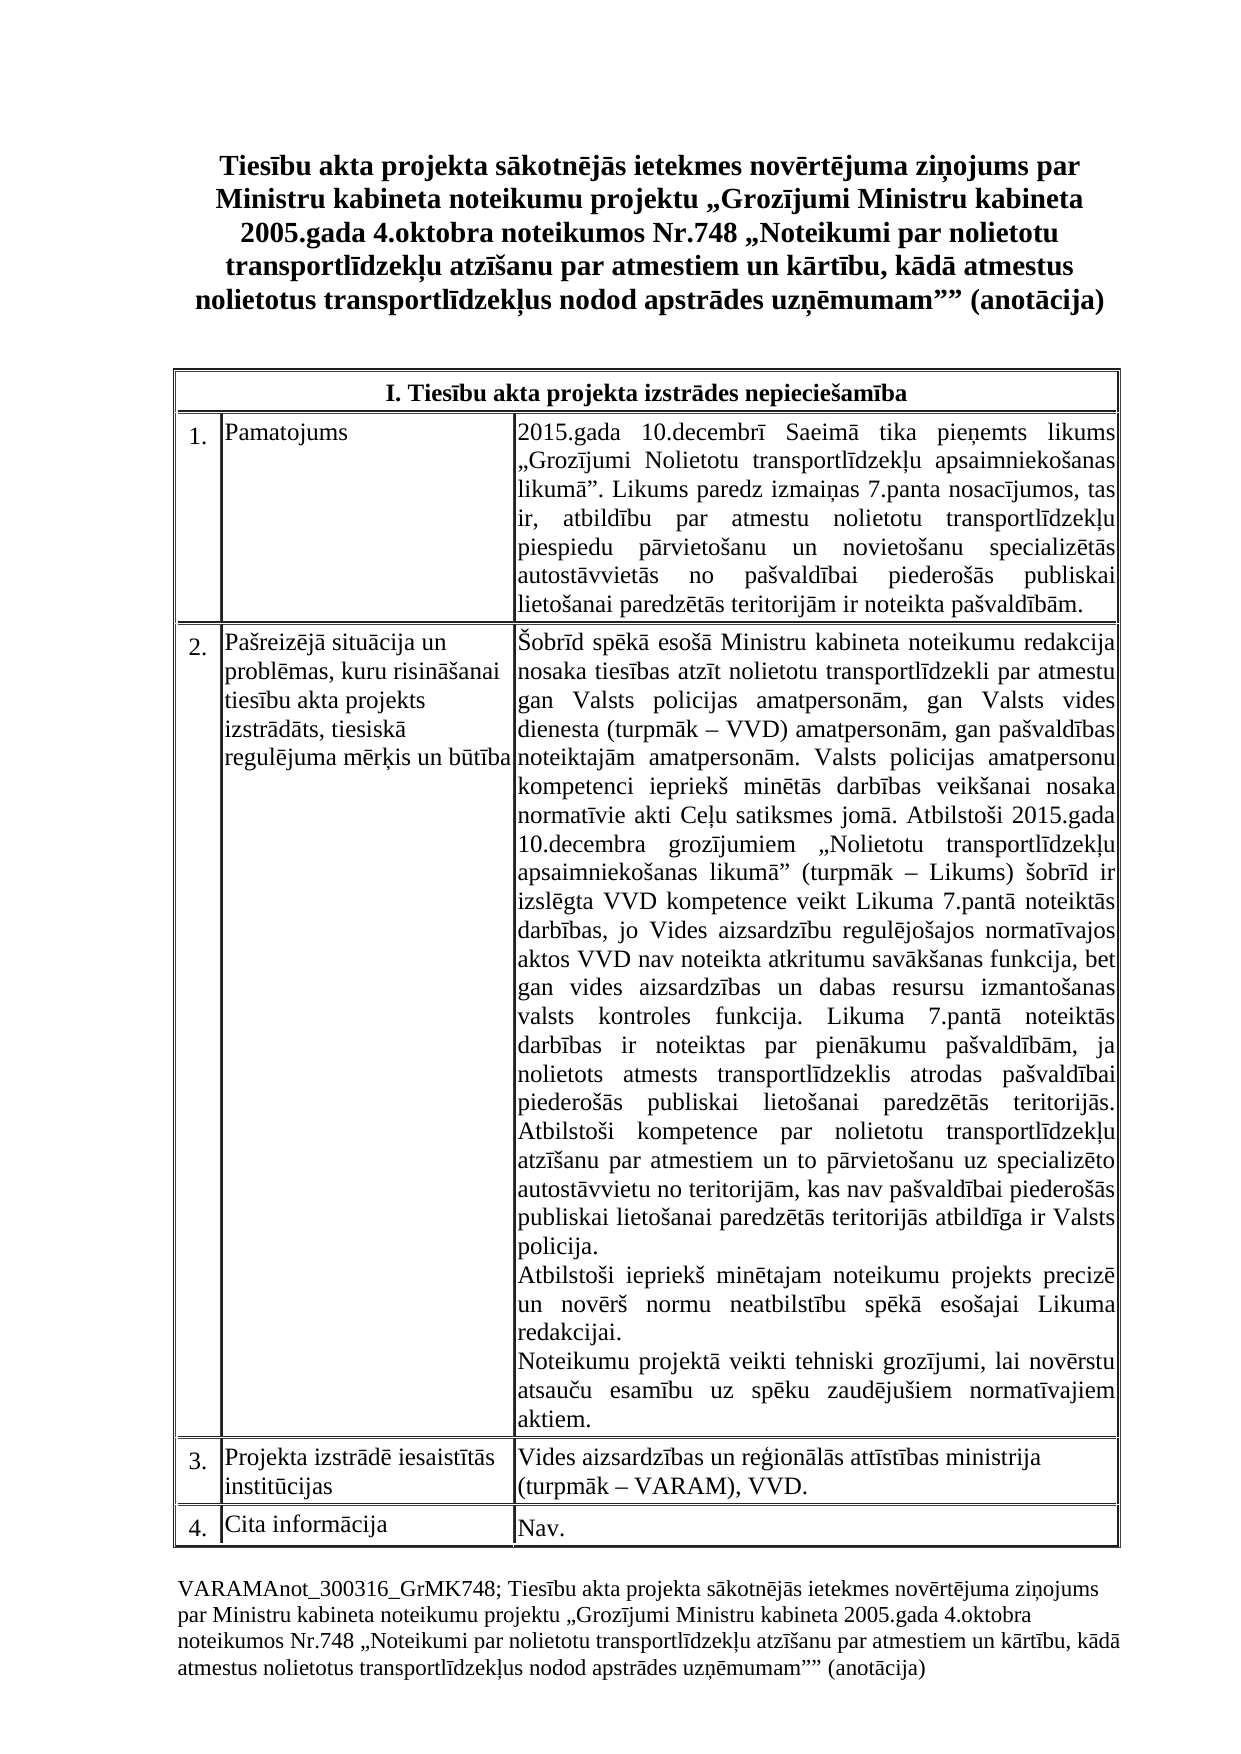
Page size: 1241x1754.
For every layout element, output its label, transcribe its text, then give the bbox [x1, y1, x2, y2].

table_header I. Tiesību akta projekta izstrādes nepieciešamība [176, 372, 1117, 410]
table_cell 3. [174, 1436, 221, 1503]
table_cell 2015.gada 10.decembrī Saeimā tika pieņemts likums „Grozījumi Nolietotu transportlīdzekļu apsaimniekošanas likumā”. Likums paredz izmaiņas 7.panta nosacījumos, tas ir, atbildību par atmestu nolietotu transportlīdzekļu piespiedu pārvietošanu un novietošanu specializētās autostāvvietās no pašvaldībai piederošās publiskai lietošanai paredzētās teritorijām ir noteikta pašvaldībām. [516, 410, 1118, 621]
table_cell Šobrīd spēkā esošā Ministru kabineta noteikumu redakcija nosaka tiesības atzīt nolietotu transportlīdzekli par atmestu gan Valsts policijas amatpersonām, gan Valsts vides dienesta (turpmāk – VVD) amatpersonām, gan pašvaldības noteiktajām amatpersonām. Valsts policijas amatpersonu kompetenci iepriekš minētās darbības veikšanai nosaka normatīvie akti Ceļu satiksmes jomā. Atbilstoši 2015.gada 10.decembra grozījumiem „Nolietotu transportlīdzekļu apsaimniekošanas likumā” (turpmāk – Likums) šobrīd ir izslēgta VVD kompetence veikt Likuma 7.pantā noteiktās darbības, jo Vides aizsardzību regulējošajos normatīvajos aktos VVD nav noteikta atkritumu savākšanas funkcija, bet gan vides aizsardzības un dabas resursu izmantošanas valsts kontroles funkcija. Likuma 7.pantā noteiktās darbības ir noteiktas par pienākumu pašvaldībām, ja nolietots atmests transportlīdzeklis atrodas pašvaldībai piederošās publiskai lietošanai paredzētās teritorijās. Atbilstoši kompetence par nolietotu transportlīdzekļu atzīšanu par atmestiem un to pārvietošanu uz specializēto autostāvvietu no teritorijām, kas nav pašvaldībai piederošās publiskai lietošanai paredzētās teritorijās atbildīga ir Valsts policija. Atbilstoši iepriekš minētajam noteikumu projekts precizē un novērš normu neatbilstību spēkā esošajai Likuma redakcijai. Noteikumu projektā veikti tehniski grozījumi, lai novērstu atsauču esamību uz spēku zaudējušiem normatīvajiem aktiem. [516, 621, 1118, 1436]
table_cell Pašreizējā situācija un problēmas, kuru risināšanai tiesību akta projekts izstrādāts, tiesiskā regulējuma mērķis un būtība [223, 625, 513, 1436]
text Tiesību akta projekta sākotnējās ietekmes novērtējuma ziņojums par Ministru kabineta noteikumu projektu „Grozījumi Ministru kabineta 2005.gada 4.oktobra noteikumos Nr.748 „Noteikumi par nolietotu transportlīdzekļu atzīšanu par atmestiem un kārtību, kādā atmestus nolietotus transportlīdzekļus nodod apstrādes uzņēmumam”” (anotācija) [177, 148, 1122, 315]
table_cell Projekta izstrādē iesaistītās institūcijas [223, 1439, 513, 1503]
table_cell 2. [176, 621, 220, 1436]
table_cell 4. [174, 1503, 221, 1545]
table_cell Vides aizsardzības un reģionālās attīstības ministrija (turpmāk – VARAM), VVD. [514, 1436, 1119, 1503]
table_cell Pamatojums [223, 414, 513, 621]
table_cell Cita informācija [221, 1506, 514, 1545]
table_cell 1. [176, 410, 220, 621]
table_cell Nav. [514, 1503, 1119, 1545]
